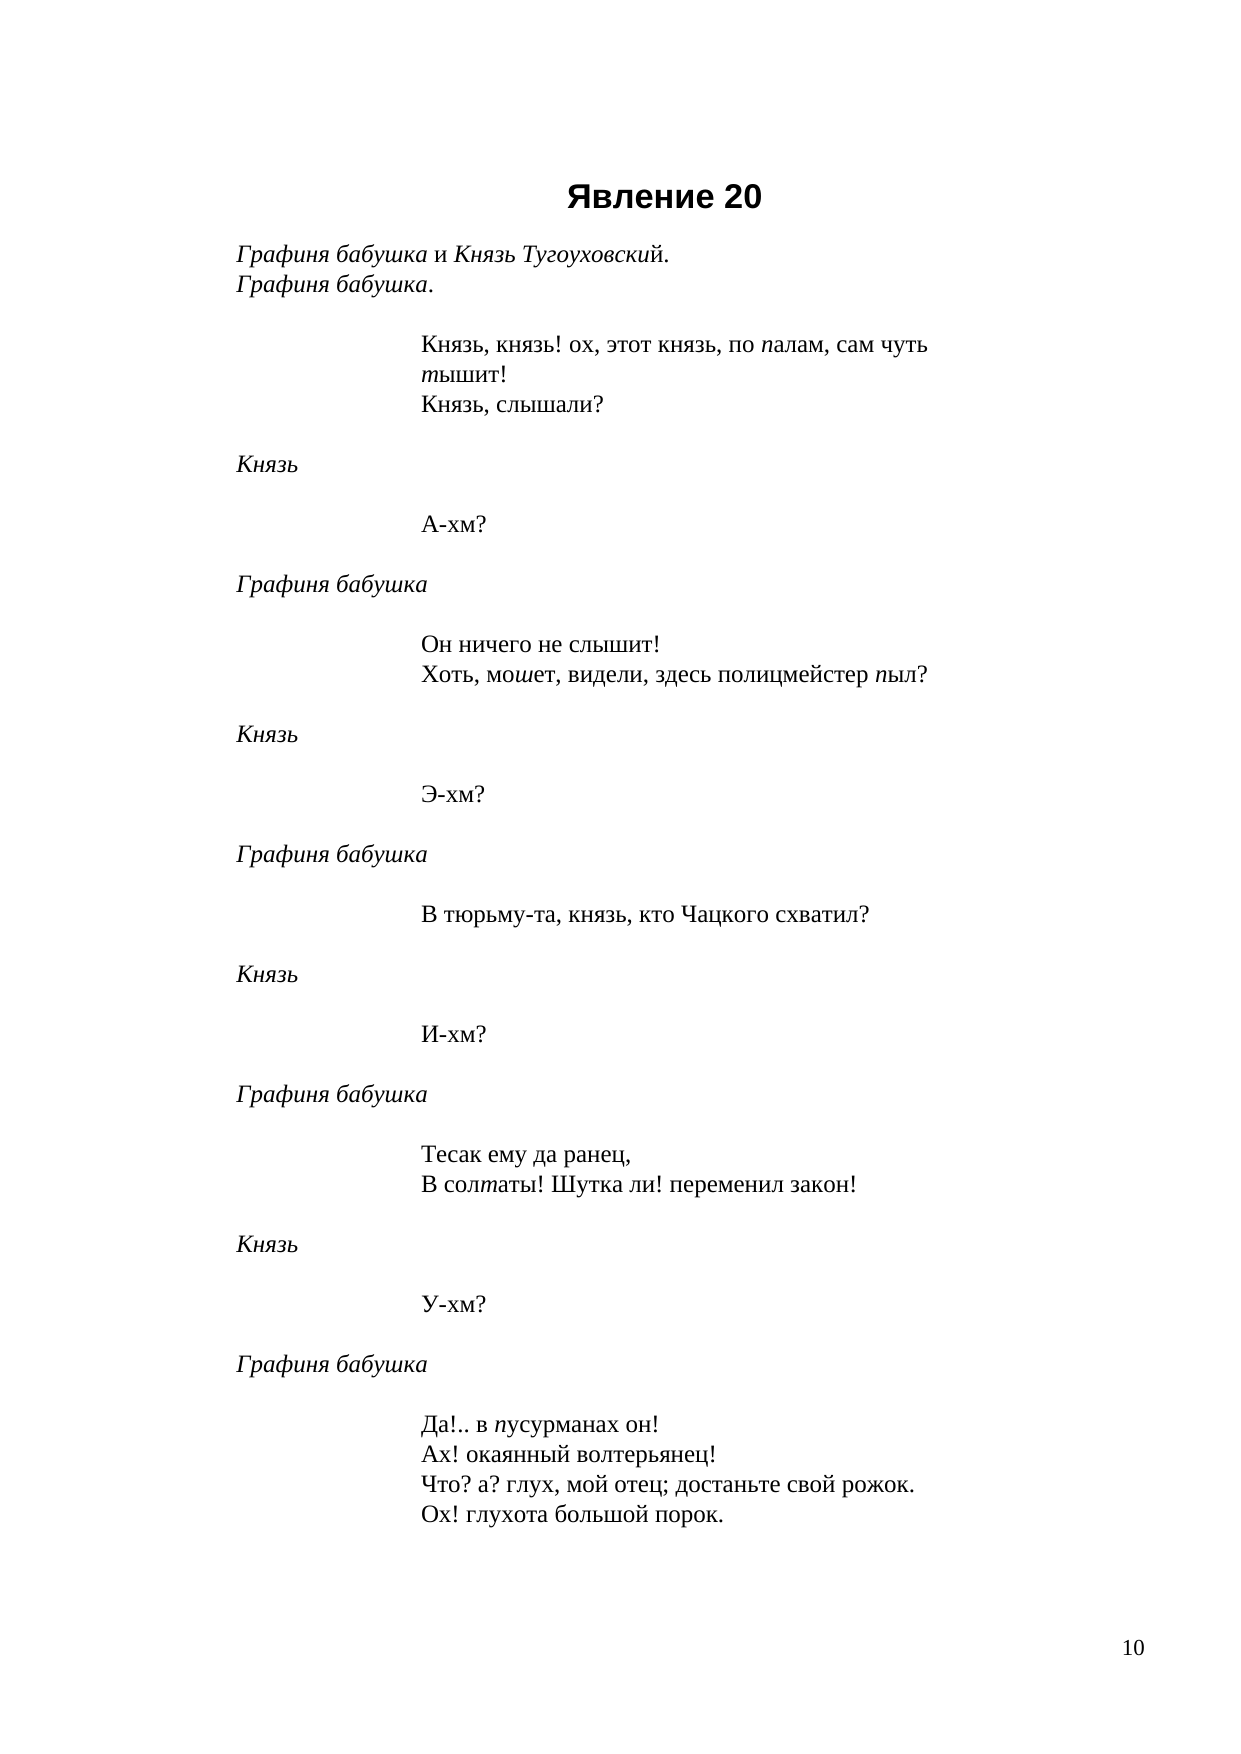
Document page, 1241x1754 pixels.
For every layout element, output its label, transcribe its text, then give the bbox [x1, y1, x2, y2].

text тышит! [421, 359, 1167, 387]
text Графиня бабушка [236, 569, 1167, 597]
text Князь [236, 719, 1167, 748]
text Графиня бабушка [236, 839, 1167, 868]
text Хоть, мошет, видели, здесь полицмейстер пыл? [421, 659, 1167, 688]
text Князь, князь! ох, этот князь, по палам, сам чуть [421, 329, 1167, 357]
subtitle Явление 20 [252, 176, 1077, 216]
text В солтаты! Шутка ли! переменил закон! [421, 1169, 1167, 1198]
text Что? а? глух, мой отец; достаньте свой рожок. Ох! глухота большой порок. [421, 1469, 945, 1527]
text Графиня бабушка и Князь Тугоуховский. Графиня бабушка. [236, 239, 758, 298]
text Графиня бабушка [236, 1079, 1167, 1108]
text Князь [236, 1229, 1167, 1258]
text Князь, слышали? [421, 389, 1167, 417]
text Тесак ему да ранец, [421, 1139, 1167, 1168]
text Князь [236, 959, 1167, 988]
text И-хм? [421, 1019, 1167, 1048]
text Ах! окаянный волтерьянец! [421, 1439, 1167, 1468]
text Он ничего не слышит! [421, 629, 1167, 658]
text Да!.. в пусурманах он! [421, 1409, 1167, 1438]
text Э-хм? [421, 779, 1167, 808]
text Князь [236, 449, 1167, 477]
text Графиня бабушка [236, 1349, 1167, 1378]
text У-хм? [421, 1289, 1167, 1318]
text В тюрьму-та, князь, кто Чацкого схватил? [421, 899, 1167, 928]
text А-хм? [421, 509, 1167, 537]
